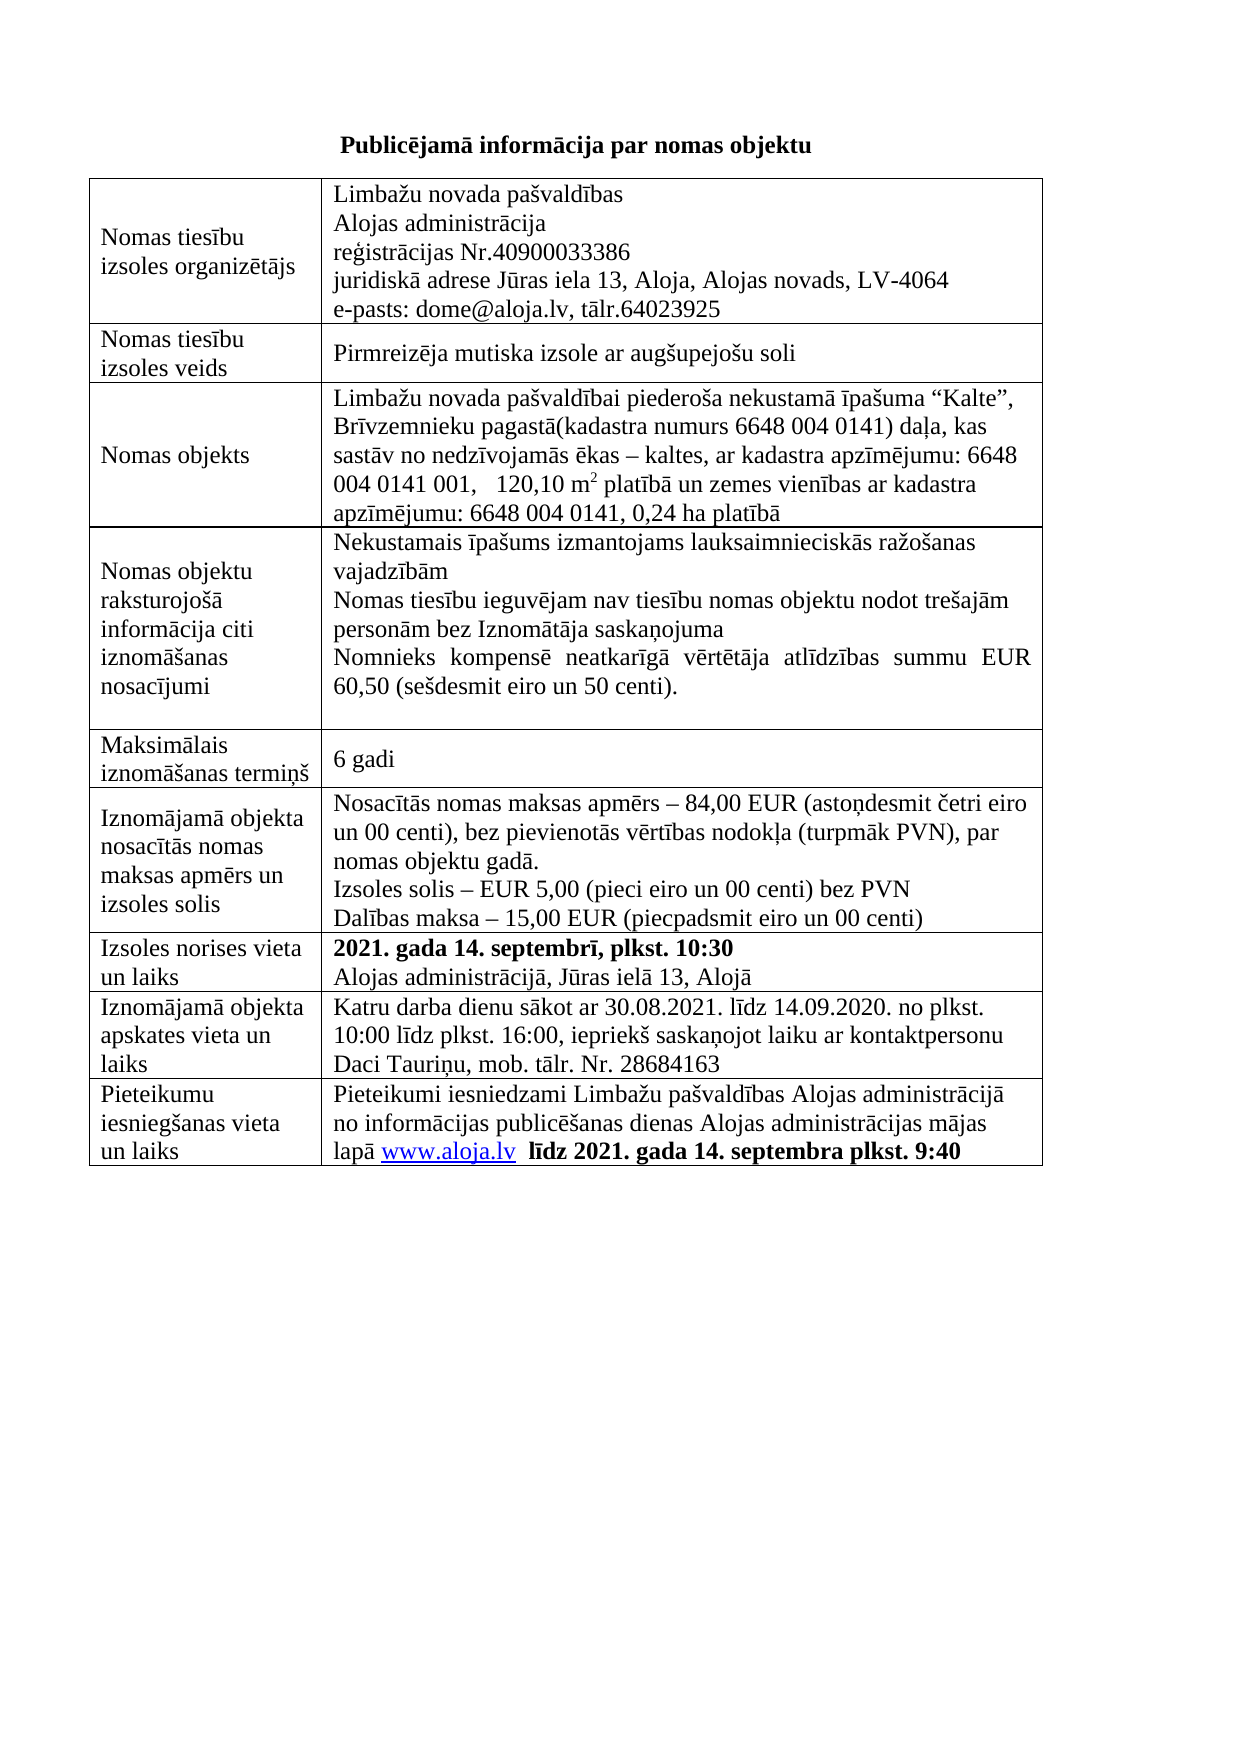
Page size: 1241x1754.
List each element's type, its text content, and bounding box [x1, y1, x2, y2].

table_cell Nosacītās nomas maksas apmērs – 84,00 EUR (astoņdesmit četri eiro un 00 centi), bez pievienotās vērtības nodokļa (turpmāk PVN), par nomas objektu gadā. Izsoles solis – EUR 5,00 (pieci eiro un 00 centi) bez PVN Dalības maksa – 15,00 EUR (piecpadsmit eiro un 00 centi) [322, 788, 1042, 932]
table_cell Pieteikumu iesniegšanas vieta un laiks [90, 1079, 321, 1165]
table_cell Nomas objektu raksturojošā informācija citi iznomāšanas nosacījumi [90, 528, 321, 729]
table_cell Iznomājamā objekta nosacītās nomas maksas apmērs un izsoles solis [90, 788, 321, 932]
table_cell Nomas tiesību izsoles veids [90, 324, 321, 382]
table_cell Nomas objekts [90, 383, 321, 526]
table_cell Maksimālais iznomāšanas termiņš [90, 730, 321, 787]
table_cell Izsoles norises vieta un laiks [90, 933, 321, 991]
table_cell Katru darba dienu sākot ar 30.08.2021. līdz 14.09.2020. no plkst. 10:00 līdz plkst. 16:00, iepriekš saskaņojot laiku ar kontaktpersonu Daci Tauriņu, mob. tālr. Nr. 28684163 [322, 992, 1042, 1078]
table_header Limbažu novada pašvaldības Alojas administrācija reģistrācijas Nr.40900033386 juridiskā adrese Jūras iela 13, Aloja, Alojas novads, LV-4064 e-pasts: dome@aloja.lv, tālr.64023925 [322, 179, 1042, 323]
table_cell 6 gadi [322, 730, 1042, 787]
table_cell Iznomājamā objekta apskates vieta un laiks [90, 992, 321, 1078]
table_cell Pieteikumi iesniedzami Limbažu pašvaldības Alojas administrācijā no informācijas publicēšanas dienas Alojas administrācijas mājas lapā www.aloja.lv līdz 2021. gada 14. septembra plkst. 9:40 [322, 1079, 1042, 1165]
table_cell Pirmreizēja mutiska izsole ar augšupejošu soli [322, 324, 1042, 382]
text Publicējamā informācija par nomas objektu [89, 131, 1063, 159]
table_cell 2021. gada 14. septembrī, plkst. 10:30 Alojas administrācijā, Jūras ielā 13, Alojā [322, 933, 1042, 991]
table_cell Limbažu novada pašvaldībai piederoša nekustamā īpašuma “Kalte”, Brīvzemnieku pagastā(kadastra numurs 6648 004 0141) daļa, kas sastāv no nedzīvojamās ēkas – kaltes, ar kadastra apzīmējumu: 6648 004 0141 001, 120,10 m2 platībā un zemes vienības ar kadastra apzīmējumu: 6648 004 0141, 0,24 ha platībā [322, 383, 1042, 526]
table_cell Nekustamais īpašums izmantojams lauksaimnieciskās ražošanas vajadzībām Nomas tiesību ieguvējam nav tiesību nomas objektu nodot trešajām personām bez Iznomātāja saskaņojuma Nomnieks kompensē neatkarīgā vērtētāja atlīdzības summu EUR 60,50 (sešdesmit eiro un 50 centi). [322, 528, 1042, 729]
table_header Nomas tiesību izsoles organizētājs [90, 179, 321, 323]
